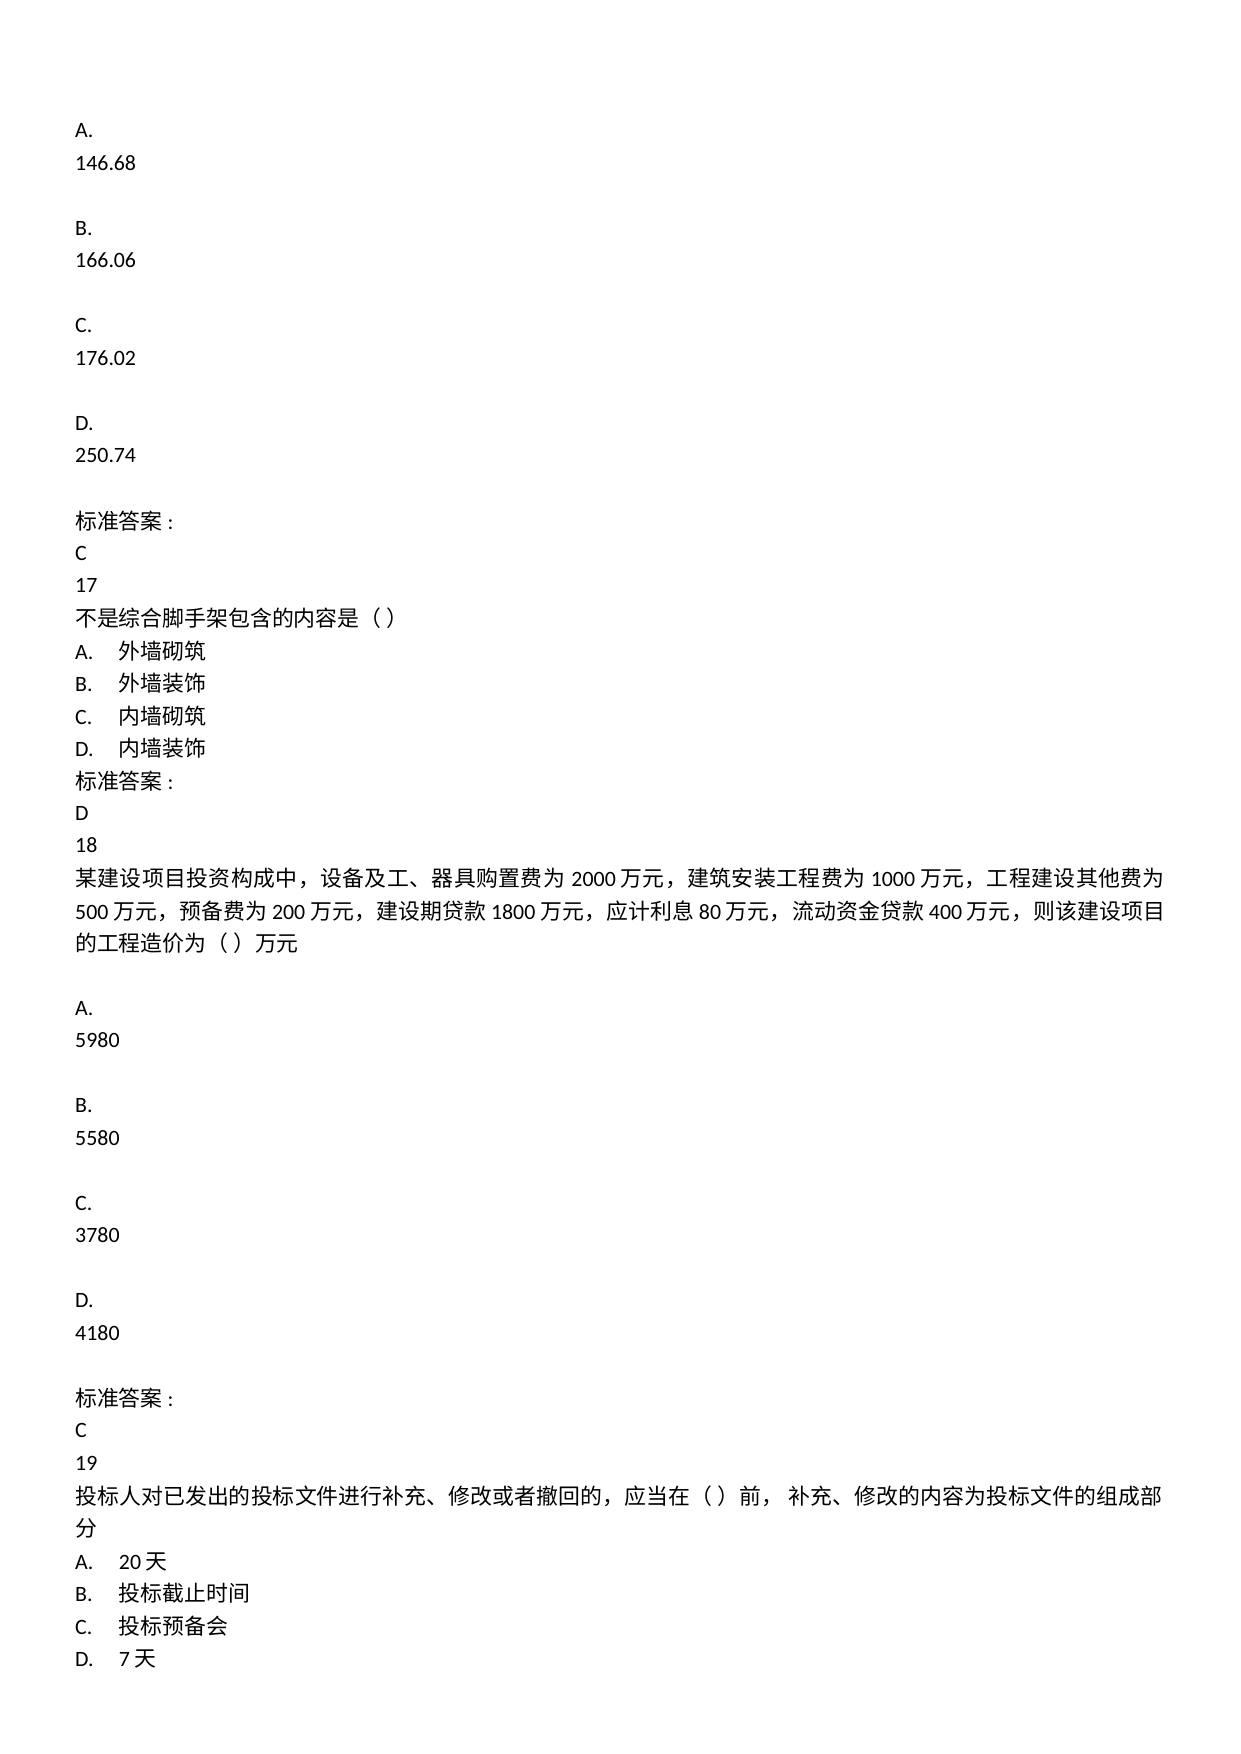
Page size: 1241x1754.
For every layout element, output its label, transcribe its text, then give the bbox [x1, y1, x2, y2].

text 标准答案 : [75, 763, 1165, 796]
text 146.68 [75, 146, 1165, 178]
text D. 内墙装饰 [75, 731, 1165, 763]
text B. 投标截止时间 [75, 1576, 1165, 1608]
text 176.02 [75, 341, 1165, 373]
text 投标人对已发出的投标文件进行补充、修改或者撤回的，应当在（ ）前， 补充、修改的内容为投标文件的组成部分 [75, 1478, 1165, 1543]
text 某建设项目投资构成中，设备及工、器具购置费为2000万元，建筑安装工程费为1000万元，工程建设其他费为500万元，预备费为200万元，建设期贷款1800万元，应计利息80万元，流动资金贷款400万元，则该建设项目的工程造价为（ ）万元 [75, 861, 1165, 958]
text 标准答案 : [75, 1381, 1165, 1413]
text C [75, 536, 1165, 568]
text C. 内墙砌筑 [75, 698, 1165, 731]
text 5980 [75, 1023, 1165, 1056]
text 标准答案 : [75, 503, 1165, 536]
text 17 [75, 568, 1165, 601]
text 不是综合脚手架包含的内容是（ ） [75, 601, 1165, 633]
text 5580 [75, 1121, 1165, 1153]
text A. [75, 113, 1165, 146]
text D. [75, 1283, 1165, 1316]
text 4180 [75, 1316, 1165, 1348]
text D. [75, 406, 1165, 438]
text 166.06 [75, 243, 1165, 276]
text 250.74 [75, 438, 1165, 471]
text D. 7天 [75, 1641, 1165, 1673]
text B. [75, 211, 1165, 243]
text C. [75, 308, 1165, 341]
text A. 20天 [75, 1543, 1165, 1576]
text D [75, 796, 1165, 828]
text B. [75, 1088, 1165, 1121]
text C. 投标预备会 [75, 1608, 1165, 1641]
text C [75, 1413, 1165, 1446]
text 3780 [75, 1218, 1165, 1251]
text A. [75, 991, 1165, 1023]
text 19 [75, 1446, 1165, 1478]
text 18 [75, 828, 1165, 861]
text B. 外墙装饰 [75, 666, 1165, 698]
text A. 外墙砌筑 [75, 633, 1165, 666]
text C. [75, 1186, 1165, 1218]
